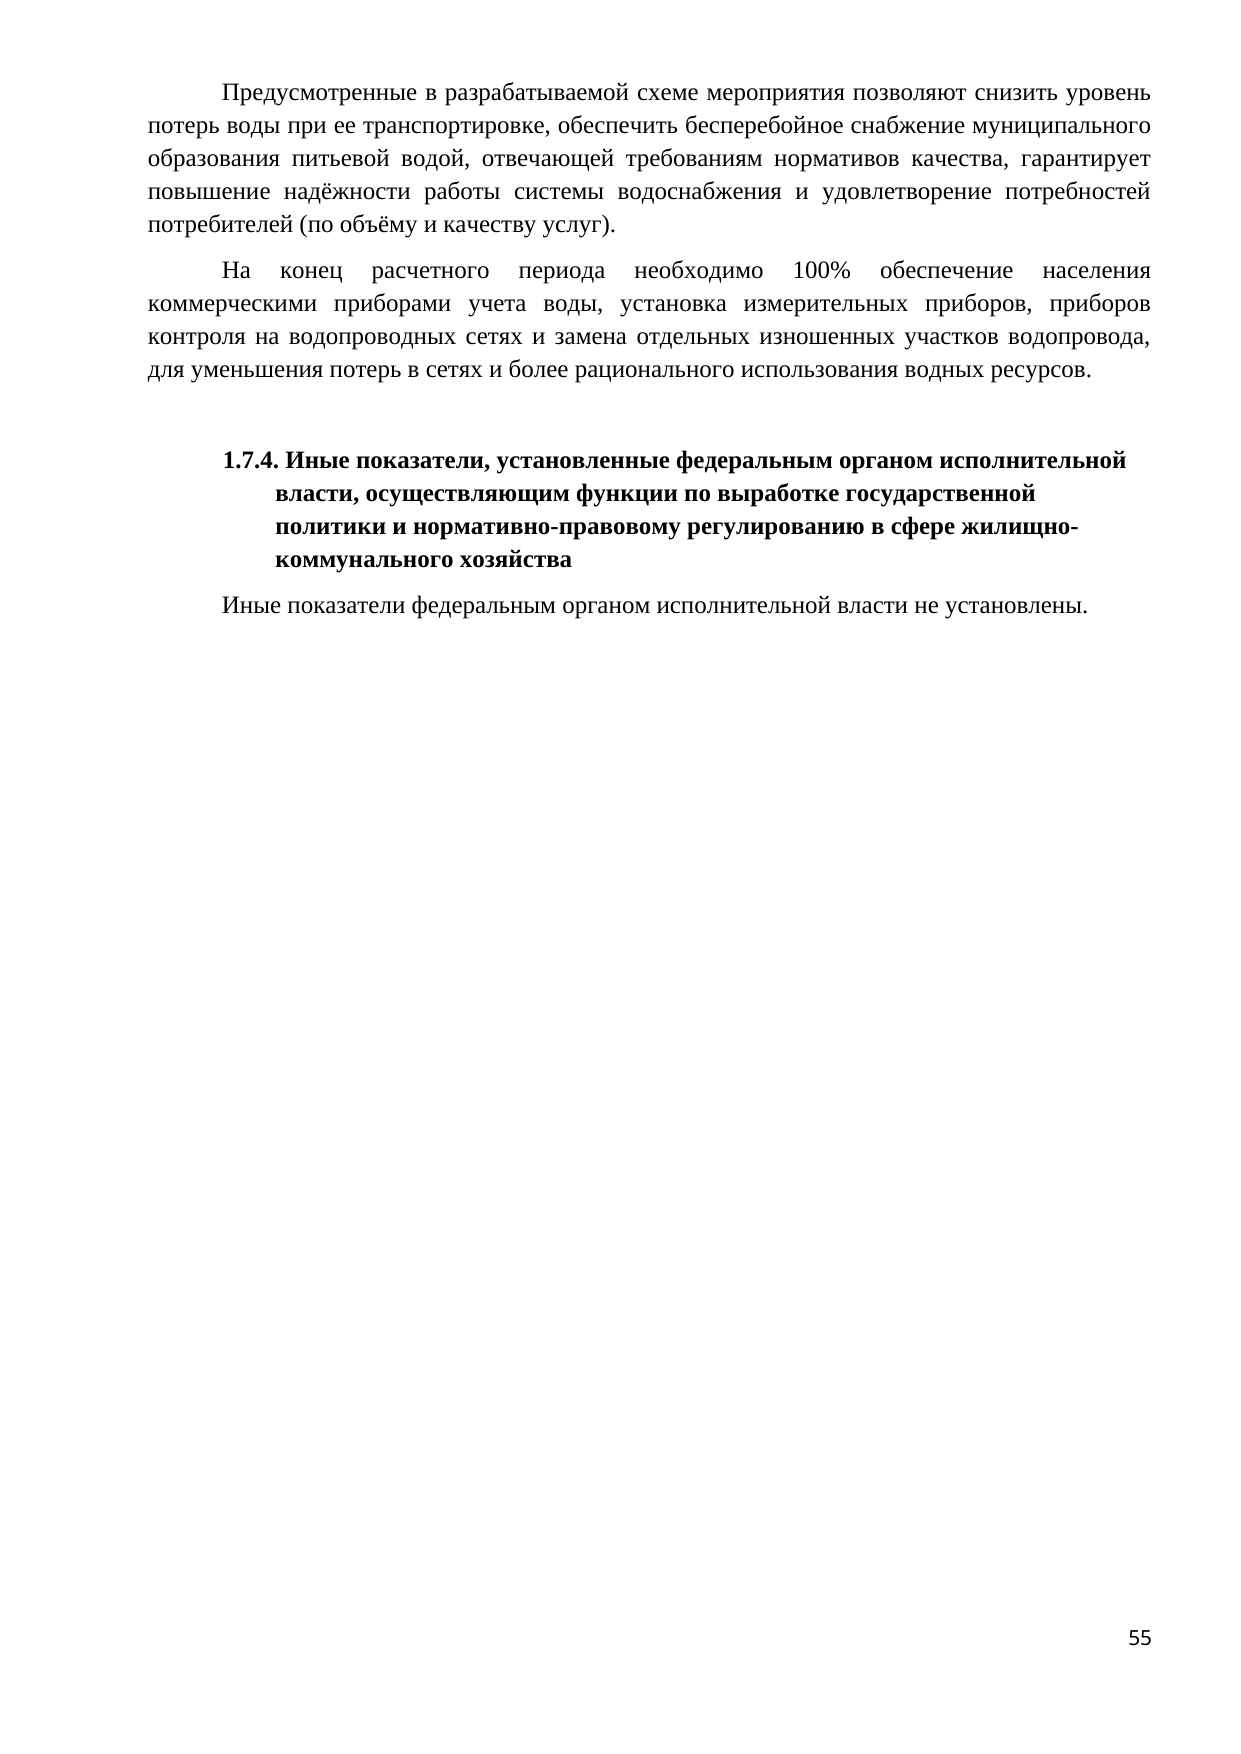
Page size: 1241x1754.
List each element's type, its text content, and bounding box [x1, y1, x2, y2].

list 1.7.4. Иные показатели, установленные федеральным органом исполнительной власти, осуществляющим функции по выработке государственной политики и нормативно-правовому регулированию в сфере жилищно-коммунального хозяйства [223, 445, 1152, 573]
text На конец расчетного периода необходимо 100% обеспечение населения коммерческими приборами учета воды, установка измерительных приборов, приборов контроля на водопроводных сетях и замена отдельных изношенных участков водопровода, для уменьшения потерь в сетях и более рационального использования водных ресурсов. [148, 255, 1152, 383]
text Иные показатели федеральным органом исполнительной власти не установлены. [148, 590, 1152, 618]
text Предусмотренные в разрабатываемой схеме мероприятия позволяют снизить уровень потерь воды при ее транспортировке, обеспечить бесперебойное снабжение муниципального образования питьевой водой, отвечающей требованиям нормативов качества, гарантирует повышение надёжности работы системы водоснабжения и удовлетворение потребностей потребителей (по объёму и качеству услуг). [148, 77, 1152, 238]
